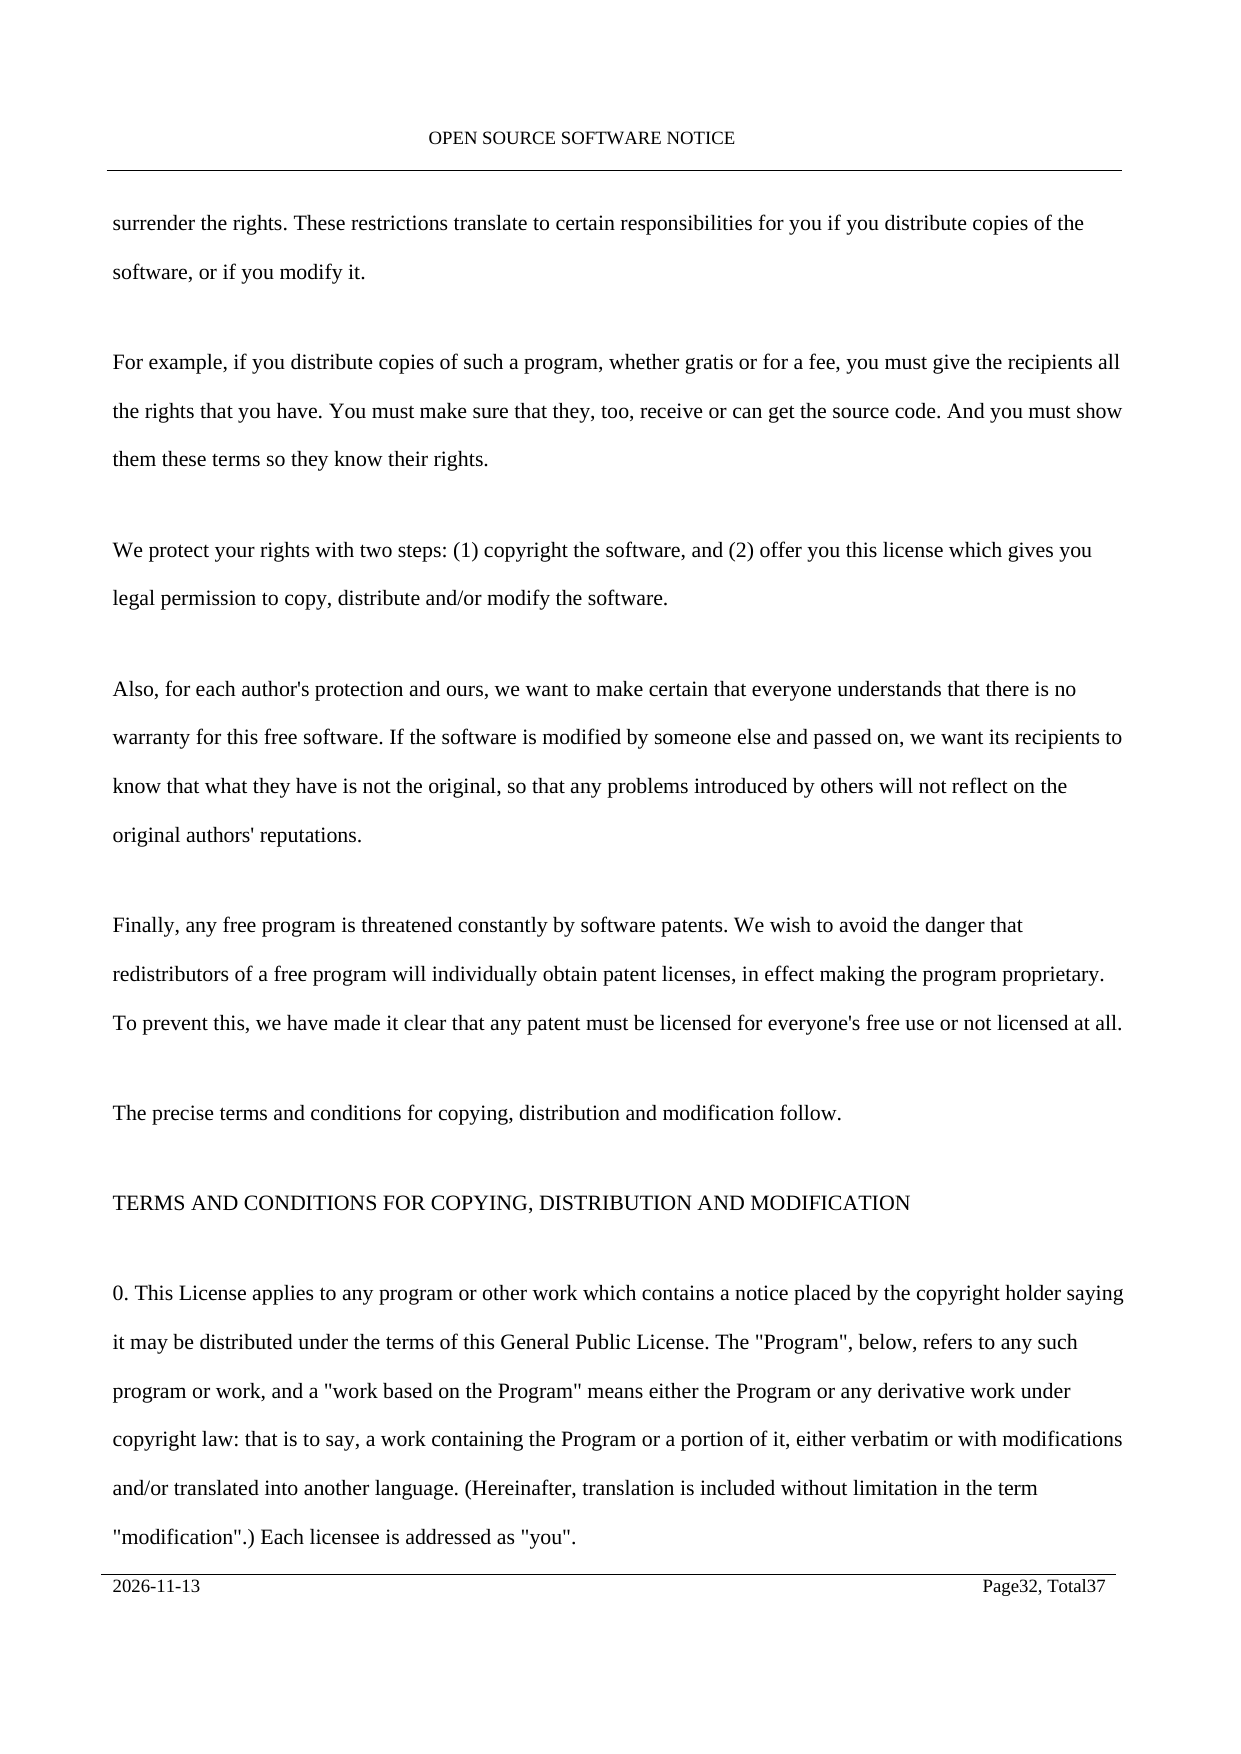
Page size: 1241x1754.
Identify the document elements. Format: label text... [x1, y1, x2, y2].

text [112, 206, 1128, 288]
text 0. This License applies to any program or other work which contains a notice placed by the copyright holder saying it may be distributed under the terms of this General Public License. The "Program", below, refers to any such program or work, and a "work based on the Program" means either the Program or any derivative work under copyright law: that is to say, a work containing the Program or a portion of it, either verbatim or with modifications and/or translated into another language. (Hereinafter, translation is included without limitation in the term "modification".) Each licensee is addressed as "you". [112, 1277, 1128, 1553]
text For example, if you distribute copies of such a program, whether gratis or for a fee, you must give the recipients all the rights that you have. You must make sure that they, too, receive or can get the source code. And you must show them these terms so they know their rights. [112, 345, 1128, 475]
text TERMS AND CONDITIONS FOR COPYING, DISTRIBUTION AND MODIFICATION [112, 1186, 1128, 1219]
text The precise terms and conditions for copying, distribution and modification follow. [112, 1096, 1128, 1129]
text Also, for each author's protection and ours, we want to make certain that everyone understands that there is no warranty for this free software. If the software is modified by someone else and passed on, we want its recipients to know that what they have is not the original, so that any problems introduced by others will not reflect on the original authors' reputations. [112, 672, 1128, 851]
text Finally, any free program is threatened constantly by software patents. We wish to avoid the danger that redistributors of a free program will individually obtain patent licenses, in effect making the program proprietary. To prevent this, we have made it clear that any patent must be licensed for everyone's free use or not licensed at all. [112, 908, 1128, 1038]
text We protect your rights with two steps: (1) copyright the software, and (2) offer you this license which gives you legal permission to copy, distribute and/or modify the software. [112, 533, 1128, 614]
